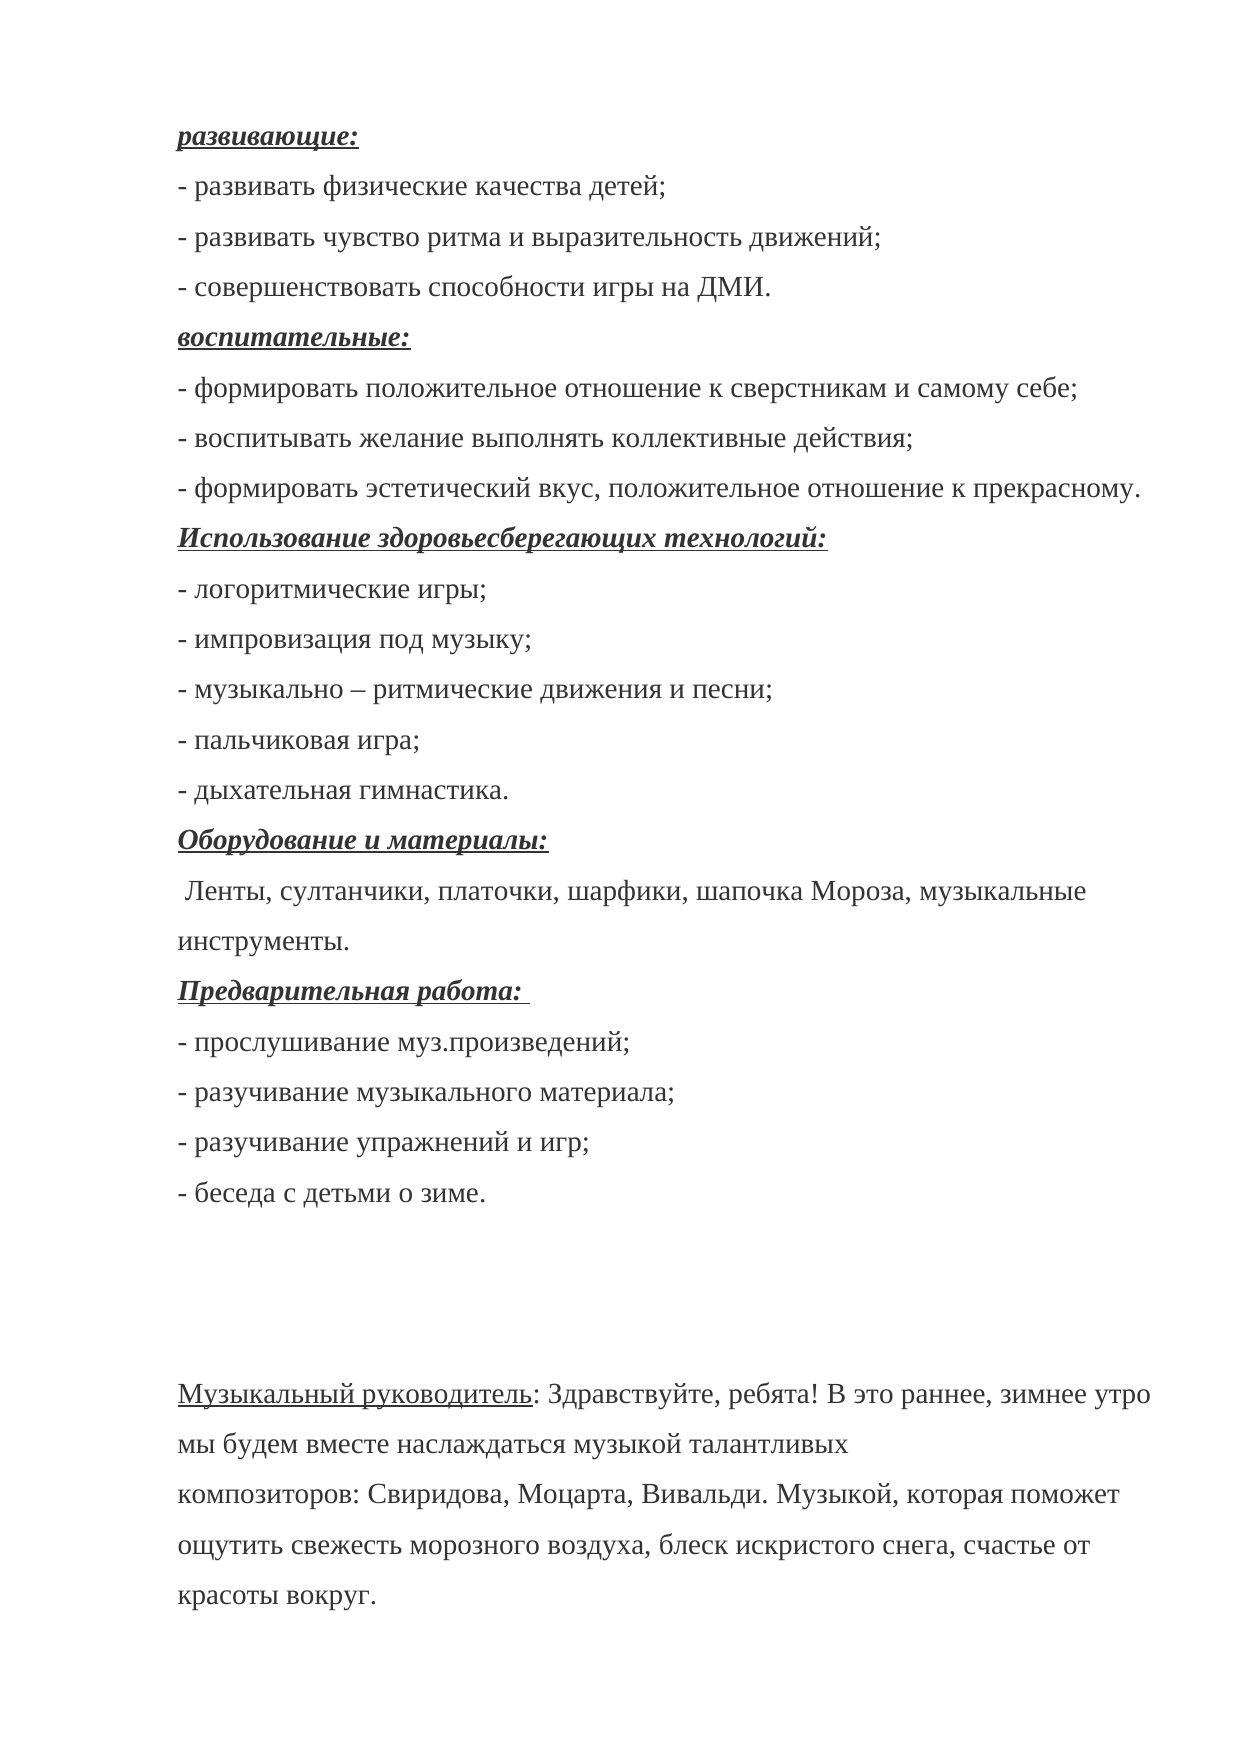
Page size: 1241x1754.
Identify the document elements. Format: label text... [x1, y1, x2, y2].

text воспитательные: [177, 319, 1152, 353]
text Использование здоровьесберегающих технологий: [177, 521, 1152, 554]
text - логоритмические игры; [177, 571, 1152, 604]
text - разучивание музыкального материала; [177, 1074, 1152, 1108]
text развивающие: [177, 118, 1152, 152]
text - воспитывать желание выполнять коллективные действия; [177, 420, 1152, 453]
text - импровизация под музыку; [177, 621, 1152, 655]
text - пальчиковая игра; [177, 722, 1152, 755]
text - развивать чувство ритма и выразительность движений; [177, 219, 1152, 252]
text - дыхательная гимнастика. [177, 772, 1152, 806]
text - формировать эстетический вкус, положительное отношение к прекрасному. [177, 470, 1152, 504]
text - развивать физические качества детей; [177, 168, 1152, 202]
text - разучивание упражнений и игр; [177, 1124, 1152, 1158]
text - совершенствовать способности игры на ДМИ. [177, 269, 1152, 303]
text - формировать положительное отношение к сверстникам и самому себе; [177, 370, 1152, 403]
text - музыкально – ритмические движения и песни; [177, 672, 1152, 705]
text Оборудование и материалы: [177, 822, 1152, 856]
text - беседа с детьми о зиме. [177, 1175, 1152, 1208]
text Ленты, султанчики, платочки, шарфики, шапочка Мороза, музыкальные инструменты. [177, 873, 1152, 957]
text - прослушивание муз.произведений; [177, 1024, 1152, 1057]
text Музыкальный руководитель: Здравствуйте, ребята! В это раннее, зимнее утро мы будем вместе наслаждаться музыкой талантливых композиторов: Свиридова, Моцарта, Вивальди. Музыкой, которая поможет ощутить свежесть морозного воздуха, блеск искристого снега, счастье от красоты вокруг. [177, 1376, 1152, 1611]
text Предварительная работа: [177, 973, 1152, 1007]
